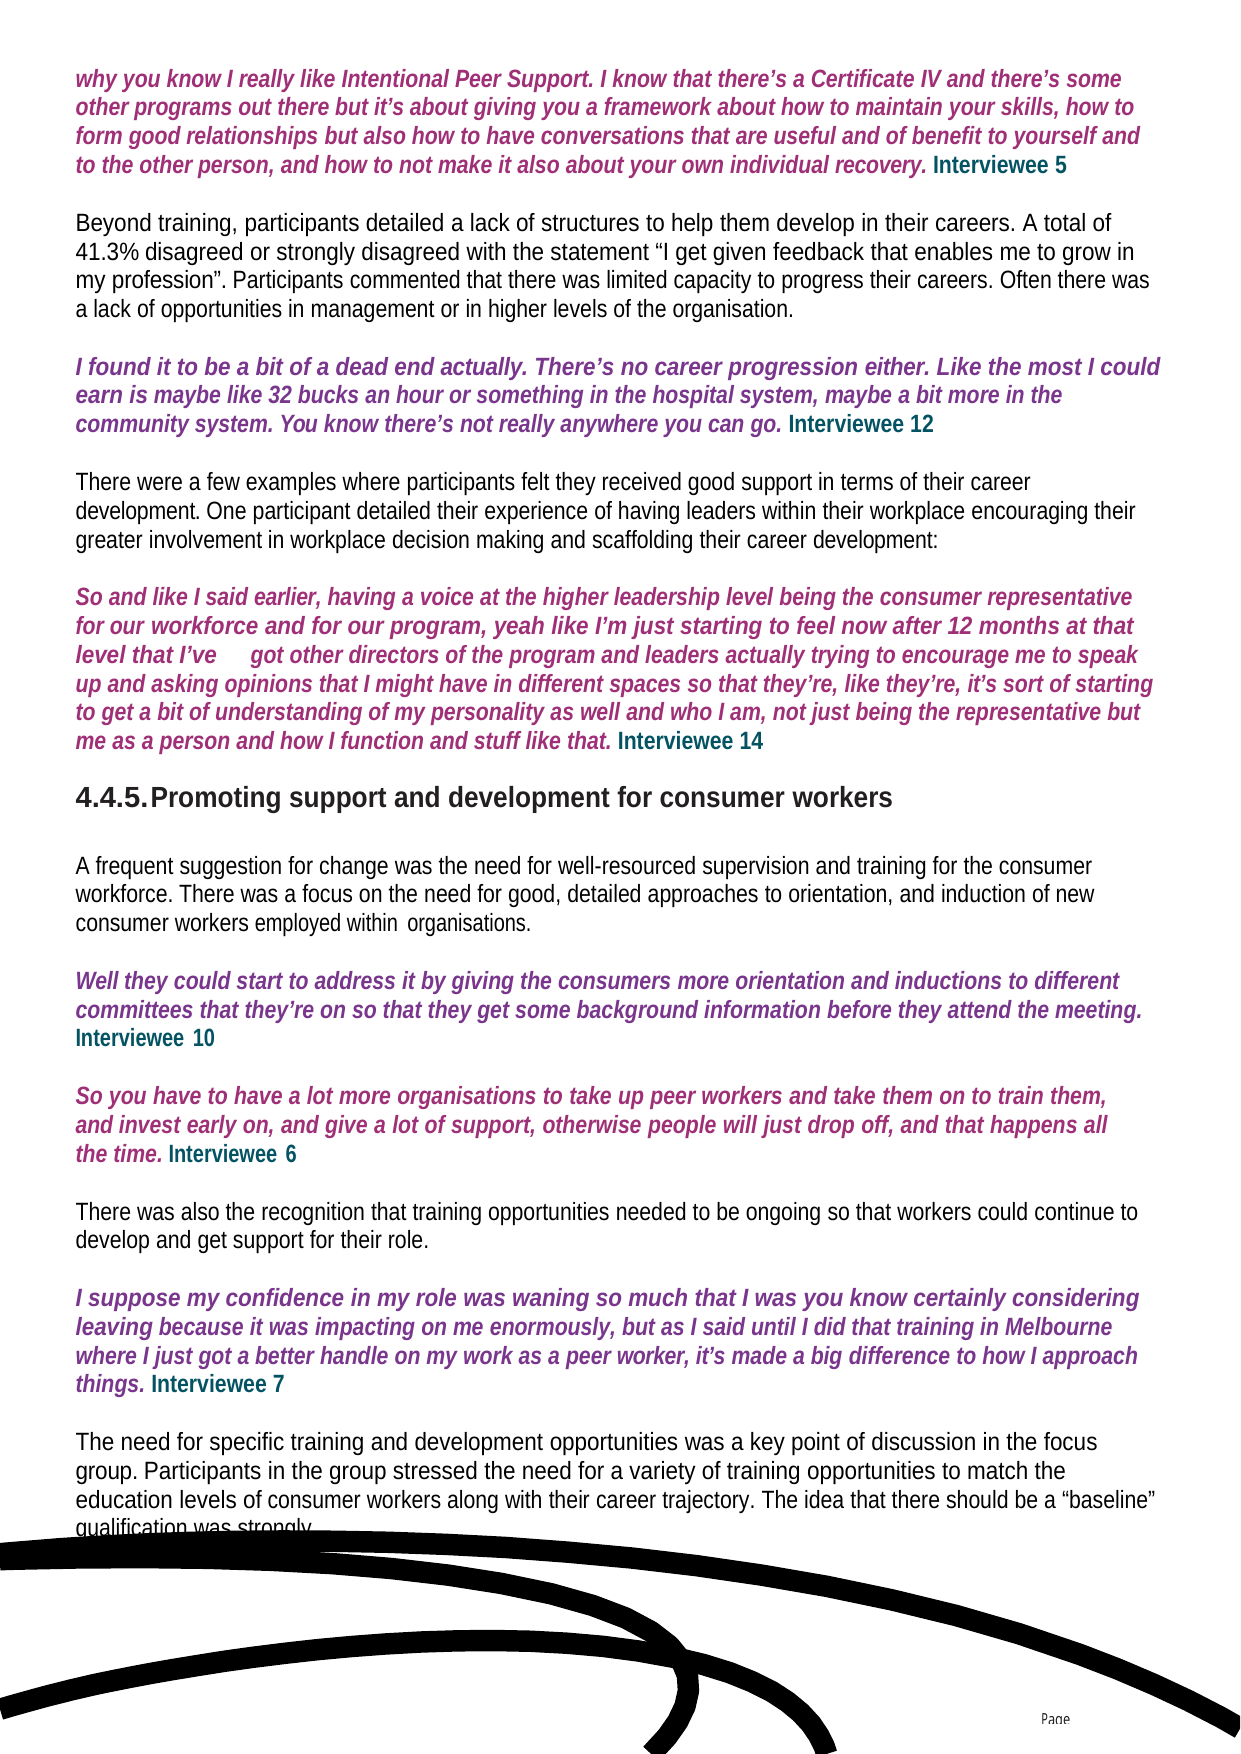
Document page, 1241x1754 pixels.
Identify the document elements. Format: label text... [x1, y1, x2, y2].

text There was also the recognition that training opportunities needed to be ongoing so that workers could continue to develop and get support for their role. [75, 1197, 1164, 1254]
text Beyond training, participants detailed a lack of structures to help them develop in their careers. A total of 41.3% disagreed or strongly disagreed with the statement “I get given feedback that enables me to grow in my profession”. Participants commented that there was limited capacity to progress their careers. Often there was a lack of opportunities in management or in higher levels of the organisation. [75, 208, 1164, 323]
text There were a few examples where participants felt they received good support in terms of their career development. One participant detailed their experience of having leaders within their workplace encouraging their greater involvement in workplace decision making and scaffolding their career development: [75, 467, 1153, 553]
subtitle why you know I really like Intentional Peer Support. I know that there’s a Certificate IV and there’s some other programs out there but it’s about giving you a framework about how to maintain your skills, how to form good relationships but also how to have conversations that are useful and of benefit to yourself and to the other person, and how to not make it also about your own individual recovery. Interviewee 5 [75, 64, 1164, 179]
subtitle Well they could start to address it by giving the consumers more orientation and inductions to different committees that they’re on so that they get some background information before they attend the meeting. Interviewee 10 [75, 966, 1164, 1052]
subtitle Promoting support and development for consumer workers [75, 780, 1164, 814]
subtitle So you have to have a lot more organisations to take up peer workers and take them on to train them, and invest early on, and give a lot of support, otherwise people will just drop off, and that happens all the time. Interviewee 6 [75, 1081, 1107, 1167]
subtitle So and like I said earlier, having a voice at the higher leadership level being the consumer representative for our workforce and for our program, yeah like I’m just starting to feel now after 12 months at that level that I’ve got other directors of the program and leaders actually trying to encourage me to speak up and asking opinions that I might have in different spaces so that they’re, like they’re, it’s sort of starting to get a bit of understanding of my personality as well and who I am, not just being the representative but me as a person and how I function and stuff like that. Interviewee 14 [75, 582, 1162, 755]
subtitle I found it to be a bit of a dead end actually. There’s no career progression either. Like the most I could earn is maybe like 32 bucks an hour or something in the hospital system, maybe a bit more in the community system. You know there’s not really anywhere you can go. Interviewee 12 [75, 352, 1164, 438]
subtitle I suppose my confidence in my role was waning so much that I was you know certainly considering leaving because it was impacting on me enormously, but as I said until I did that training in Melbourne where I just got a better handle on my work as a peer worker, it’s made a big difference to how I approach things. Interviewee 7 [75, 1283, 1164, 1398]
text The need for specific training and development opportunities was a key point of discussion in the focus group. Participants in the group stressed the need for a variety of training opportunities to match the education levels of consumer workers along with their career trajectory. The idea that there should be a “baseline” qualification was strongly [75, 1427, 1164, 1542]
text A frequent suggestion for change was the need for well-resourced supervision and training for the consumer workforce. There was a focus on the need for good, detailed approaches to orientation, and induction of new consumer workers employed within organisations. [75, 851, 1164, 937]
